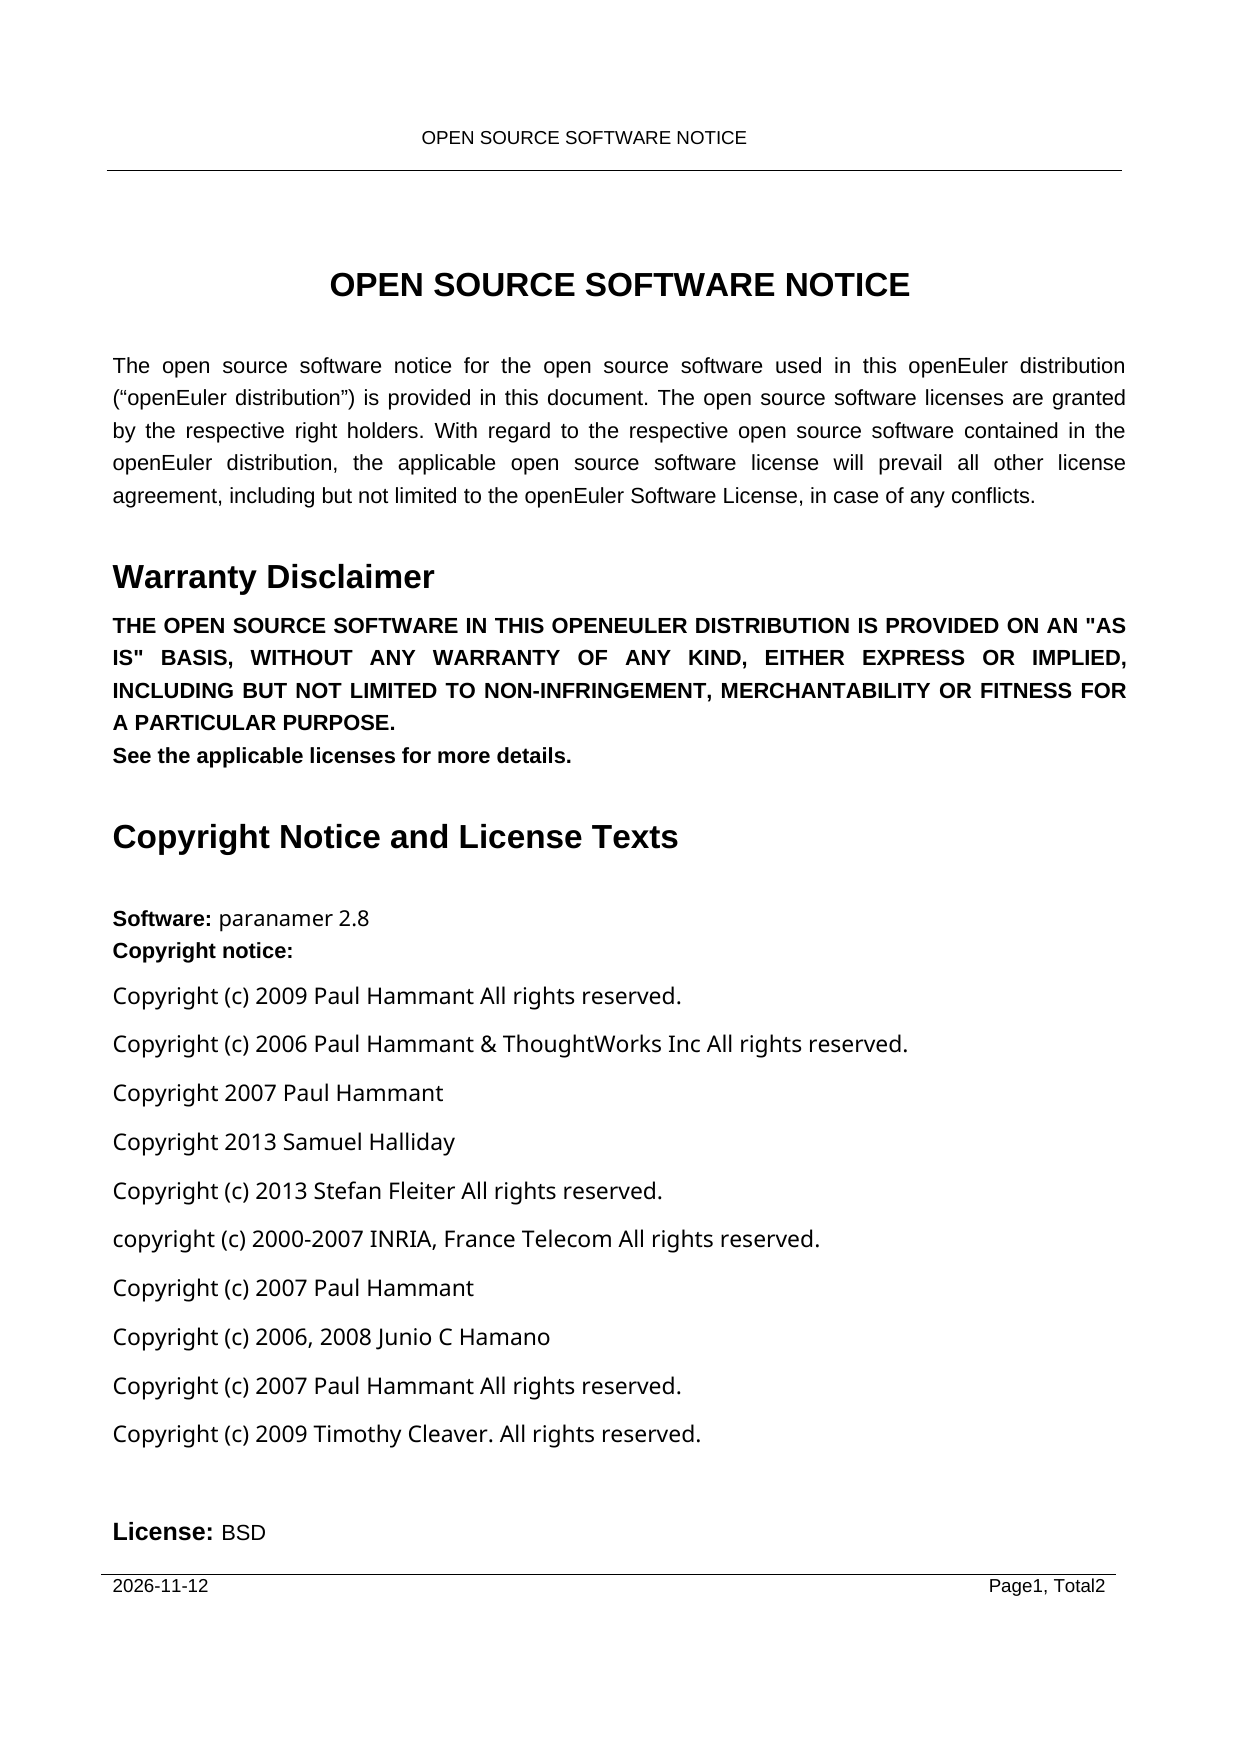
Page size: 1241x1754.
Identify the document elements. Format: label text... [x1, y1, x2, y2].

text OPEN SOURCE SOFTWARE NOTICE [112, 251, 1128, 316]
text Software: paranamer 2.8 [112, 901, 1128, 934]
text Warranty Disclaimer [112, 544, 1128, 609]
text Copyright (c) 2009 Paul Hammant All rights reserved. Copyright (c) 2006 Paul Hammant & ThoughtWorks Inc All rights reserved. Copyright 2007 Paul Hammant Copyright 2013 Samuel Halliday Copyright (c) 2013 Stefan Fleiter All rights reserved. copyright (c) 2000-2007 INRIA, France Telecom All rights reserved. Copyright (c) 2007 Paul Hammant Copyright (c) 2006, 2008 Junio C Hamano Copyright (c) 2007 Paul Hammant All rights reserved. Copyright (c) 2009 Timothy Cleaver. All rights reserved. [112, 979, 1128, 1499]
text License: BSD [112, 1515, 1128, 1548]
text Copyright notice: [112, 934, 1128, 966]
text The open source software notice for the open source software used in this openEuler distribution (“openEuler distribution”) is provided in this document. The open source software licenses are granted by the respective right holders. With regard to the respective open source software contained in the openEuler distribution, the applicable open source software license will prevail all other license agreement, including but not limited to the openEuler Software License, in case of any conflicts. [112, 349, 1128, 511]
text Copyright Notice and License Texts [112, 804, 1128, 869]
text THE OPEN SOURCE SOFTWARE IN THIS OPENEULER DISTRIBUTION IS PROVIDED ON AN "AS IS" BASIS, WITHOUT ANY WARRANTY OF ANY KIND, EITHER EXPRESS OR IMPLIED, INCLUDING BUT NOT LIMITED TO NON-INFRINGEMENT, MERCHANTABILITY OR FITNESS FOR A PARTICULAR PURPOSE. See the applicable licenses for more details. [112, 609, 1128, 771]
